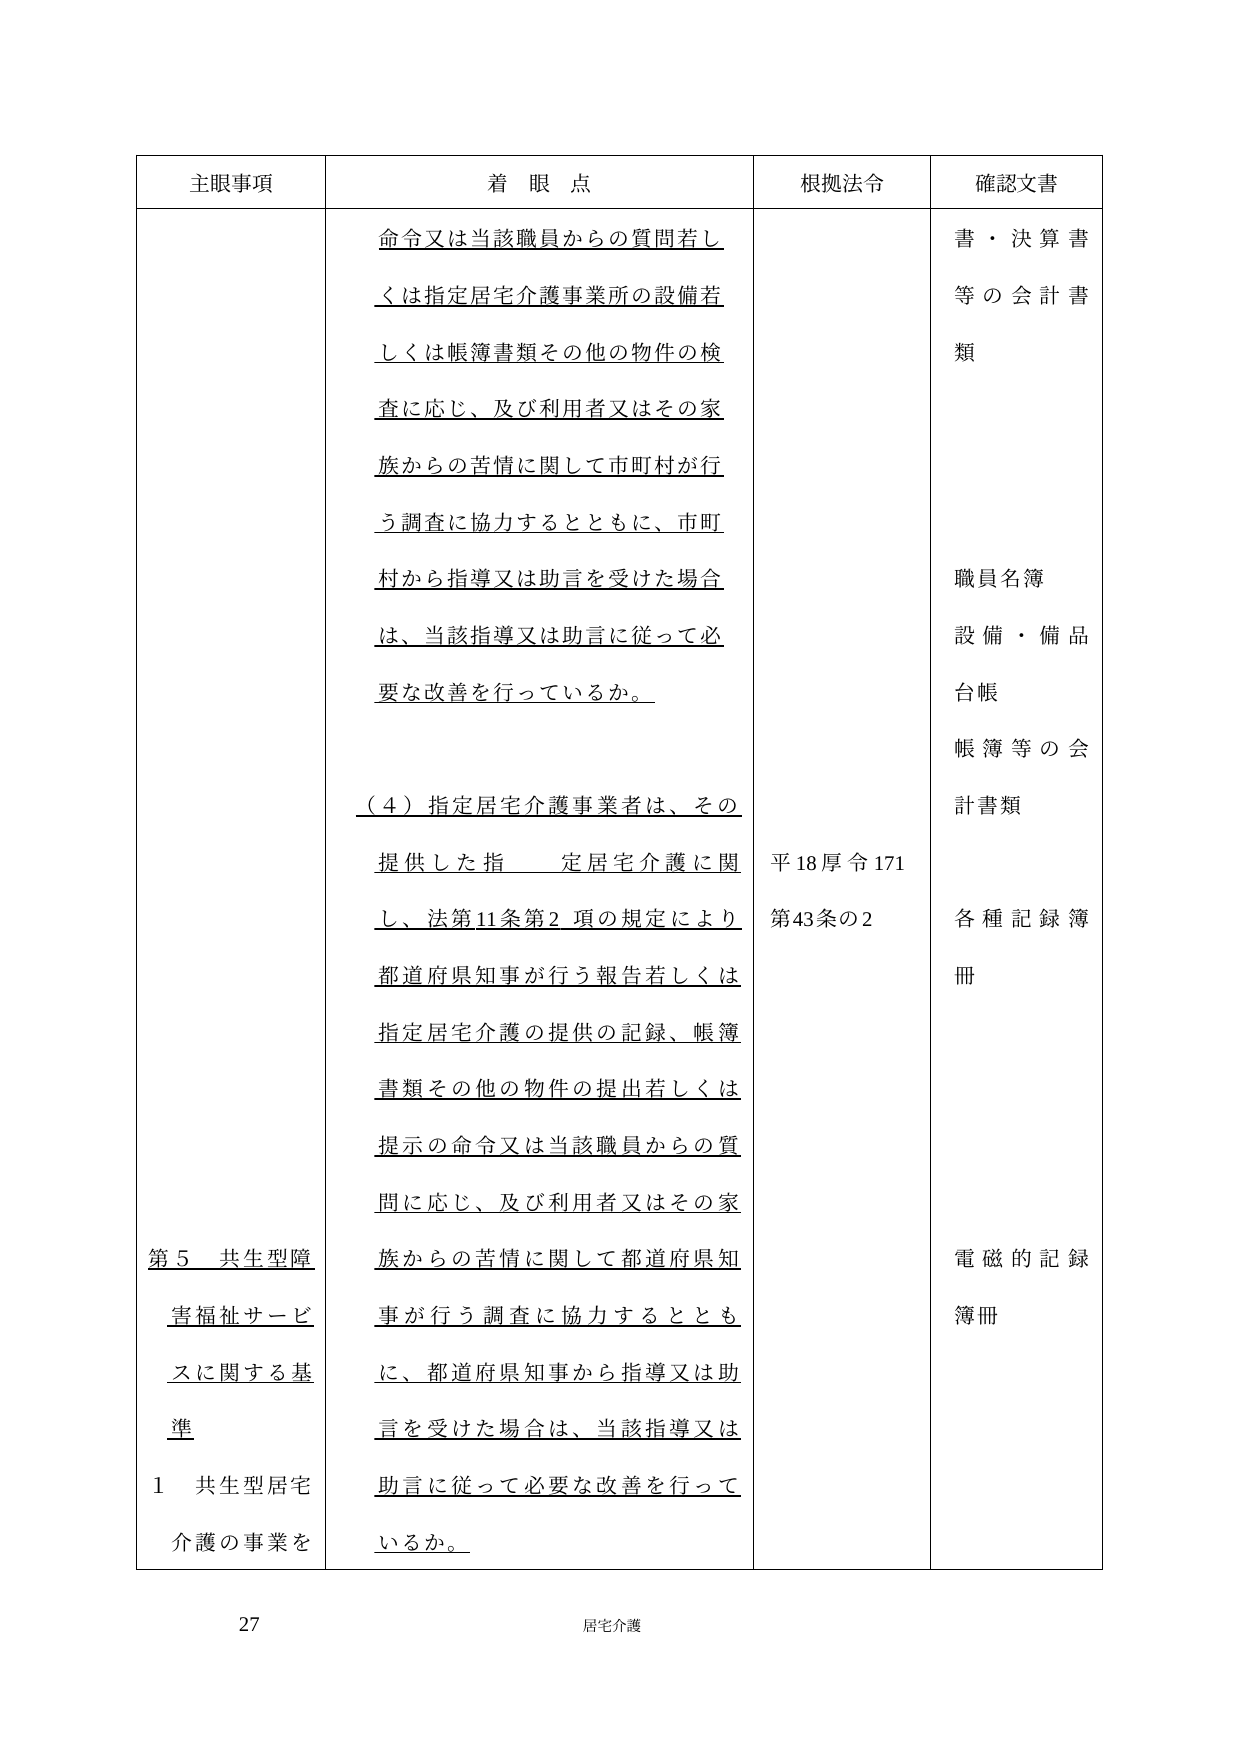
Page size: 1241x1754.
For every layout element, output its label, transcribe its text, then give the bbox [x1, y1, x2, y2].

table_header 着 眼 点 [326, 156, 753, 208]
table_header 根拠法令 [754, 156, 930, 208]
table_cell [326, 209, 753, 1569]
table_header 主眼事項 [137, 156, 325, 208]
table_header 確認文書 [931, 156, 1102, 208]
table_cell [931, 209, 1102, 1569]
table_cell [754, 209, 930, 1569]
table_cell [137, 209, 325, 1569]
